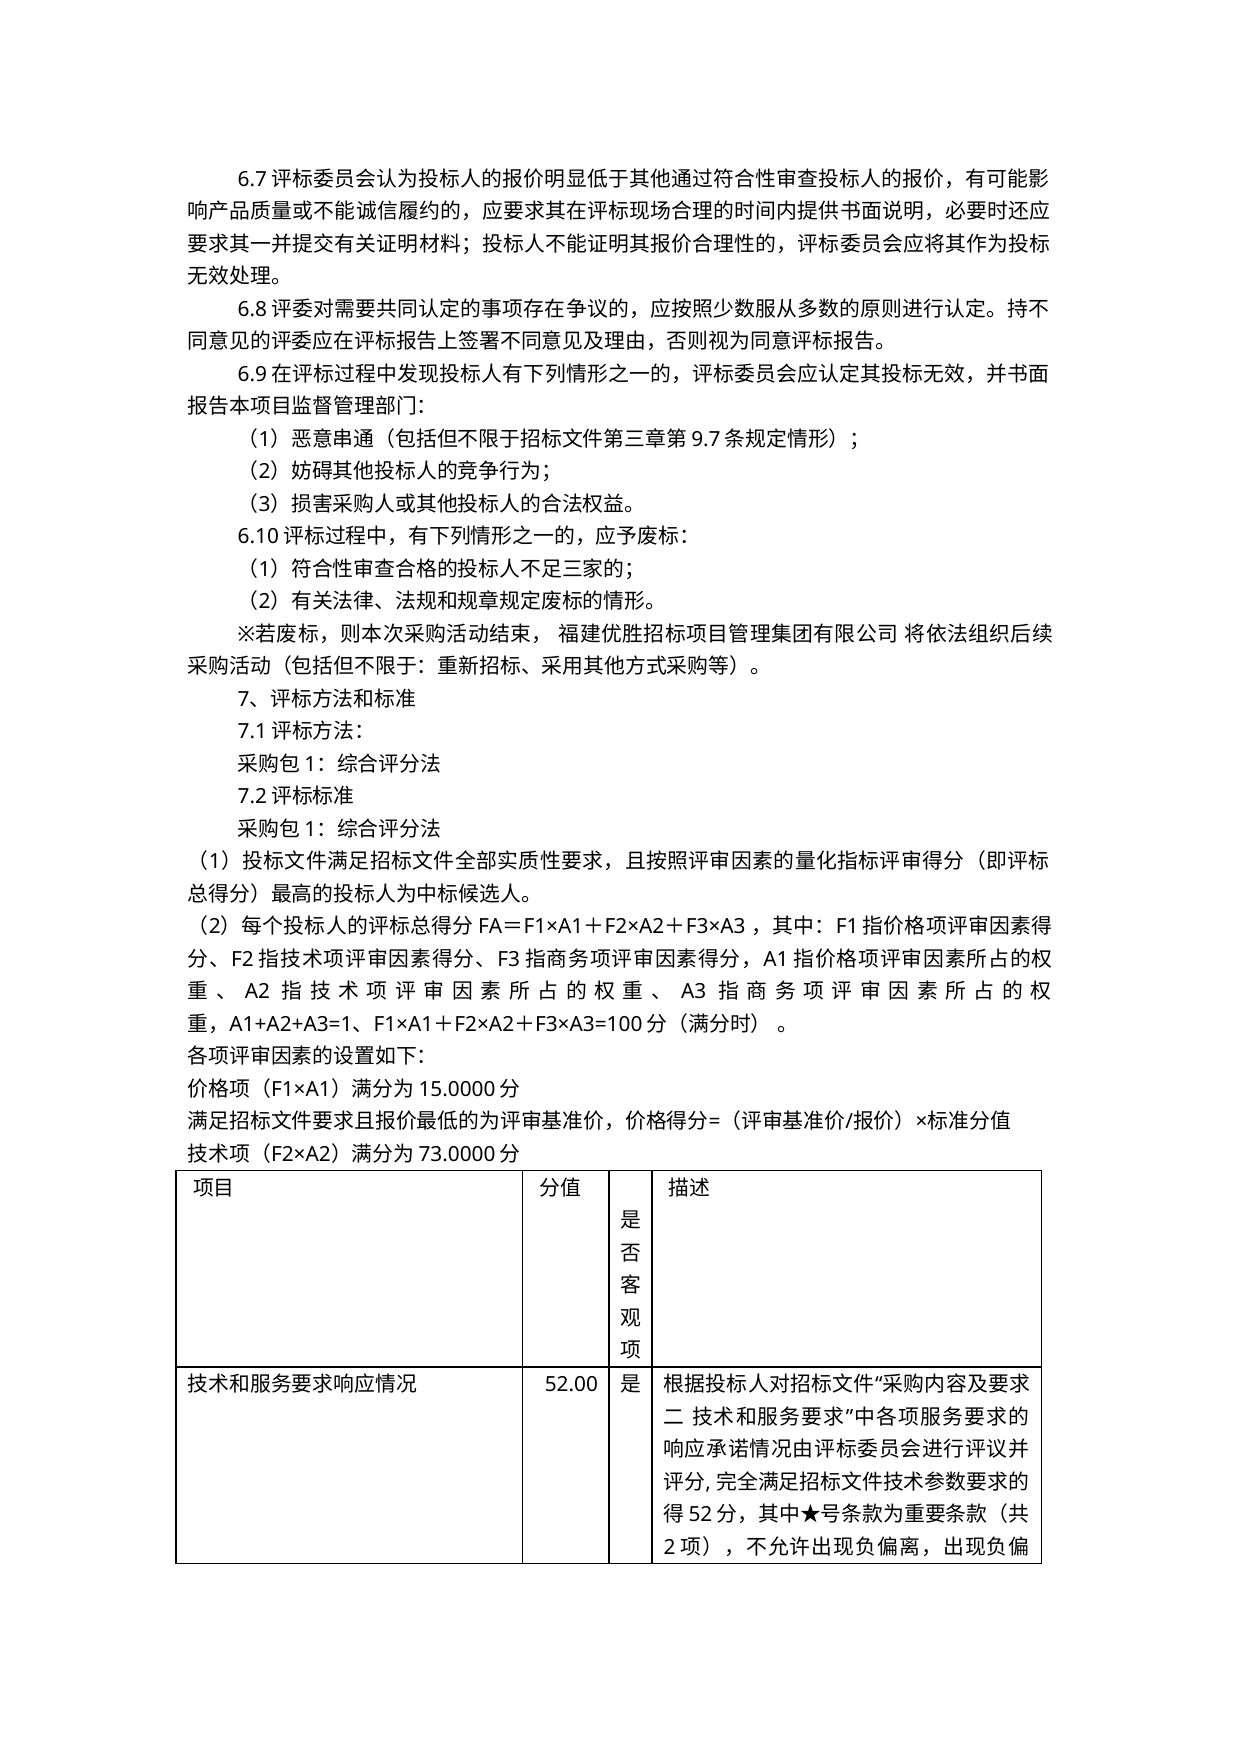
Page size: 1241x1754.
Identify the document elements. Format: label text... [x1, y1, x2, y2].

text （1）投标文件满足招标文件全部实质性要求，且按照评审因素的量化指标评审得分（即评标总得分）最高的投标人为中标候选人。 [187, 844, 1053, 909]
text 7.1评标方法： [187, 714, 1053, 747]
text 6.7评标委员会认为投标人的报价明显低于其他通过符合性审查投标人的报价，有可能影响产品质量或不能诚信履约的，应要求其在评标现场合理的时间内提供书面说明，必要时还应要求其一并提交有关证明材料；投标人不能证明其报价合理性的，评标委员会应将其作为投标无效处理。 [187, 162, 1053, 292]
text 6.9在评标过程中发现投标人有下列情形之一的，评标委员会应认定其投标无效，并书面报告本项目监督管理部门： [187, 357, 1053, 422]
text （3）损害采购人或其他投标人的合法权益。 [187, 487, 1053, 519]
table_header 描述 [653, 1171, 1041, 1366]
table_header 分值 [523, 1171, 608, 1366]
text 7、评标方法和标准 [187, 682, 1053, 714]
text （2）有关法律、法规和规章规定废标的情形。 [187, 584, 1053, 617]
table_cell 技术和服务要求响应情况 [177, 1368, 522, 1563]
table_cell 是 [610, 1368, 651, 1563]
text 采购包1：综合评分法 [187, 747, 1053, 779]
text （1）符合性审查合格的投标人不足三家的； [187, 552, 1053, 584]
text 6.8评委对需要共同认定的事项存在争议的，应按照少数服从多数的原则进行认定。持不同意见的评委应在评标报告上签署不同意见及理由，否则视为同意评标报告。 [187, 292, 1053, 357]
text （1）恶意串通（包括但不限于招标文件第三章第9.7条规定情形）； [187, 422, 1053, 454]
text ※若废标，则本次采购活动结束， 福建优胜招标项目管理集团有限公司 将依法组织后续采购活动（包括但不限于：重新招标、采用其他方式采购等）。 [187, 617, 1053, 682]
text 采购包1：综合评分法 [187, 812, 1053, 844]
text 价格项（F1×A1）满分为15.0000分 [187, 1072, 1053, 1104]
text 各项评审因素的设置如下： [187, 1039, 1053, 1072]
table_cell 52.00 [523, 1368, 608, 1563]
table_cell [653, 1368, 1041, 1563]
text 满足招标文件要求且报价最低的为评审基准价，价格得分=（评审基准价/报价）×标准分值 [187, 1104, 1053, 1137]
text （2）妨碍其他投标人的竞争行为； [187, 454, 1053, 487]
table_header 是否客观项 [610, 1171, 651, 1366]
text 6.10评标过程中，有下列情形之一的，应予废标： [187, 519, 1053, 552]
text 技术项（F2×A2）满分为73.0000分 [187, 1137, 1053, 1169]
table_header 项目 [177, 1171, 522, 1366]
text 7.2评标标准 [187, 779, 1053, 812]
text （2）每个投标人的评标总得分FA＝F1×A1＋F2×A2＋F3×A3 ，其中：F1指价格项评审因素得分、F2指技术项评审因素得分、F3指商务项评审因素得分，A1指价格项评审因素所占的权重、A2指技术项评审因素所占的权重、A3指商务项评审因素所占的权重，A1+A2+A3=1、F1×A1＋F2×A2＋F3×A3=100分（满分时） 。 [187, 909, 1053, 1039]
